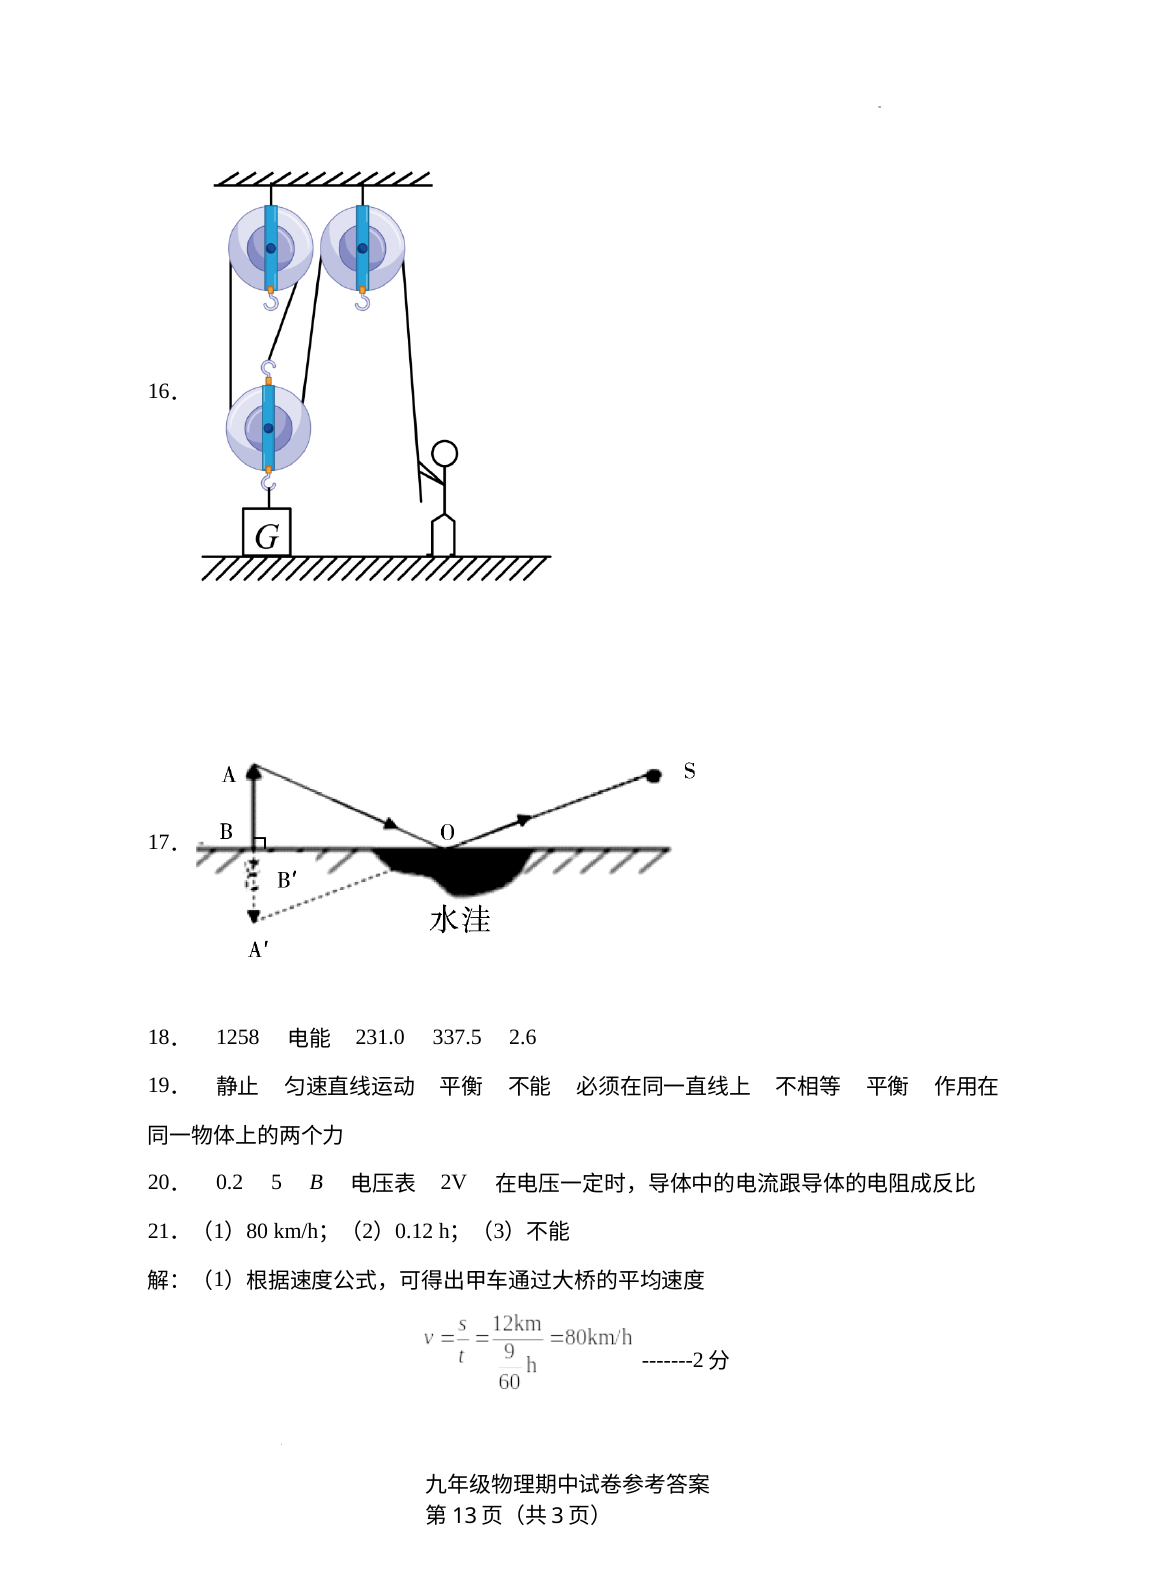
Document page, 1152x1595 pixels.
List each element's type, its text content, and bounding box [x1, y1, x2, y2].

text -------2分 [148, 1311, 1004, 1408]
text 解：（1）根据速度公式，可得出甲车通过大桥的平均速度 [148, 1262, 1004, 1295]
text 20． 0.2 5 B 电压表 2V 在电压一定时，导体中的电流跟导体的电阻成反比 [148, 1166, 1004, 1198]
text 17． [148, 679, 1004, 1004]
picture [191, 163, 557, 586]
text 19． 静止 匀速直线运动 平衡 不能 必须在同一直线上 不相等 平衡 作用在同一物体上的两个力 [148, 1068, 1004, 1150]
text 21．（1）80 km/h；（2）0.12 h；（3）不能 [148, 1214, 1004, 1246]
text 18． 1258 电能 231.0 337.5 2.6 [148, 1020, 1004, 1053]
